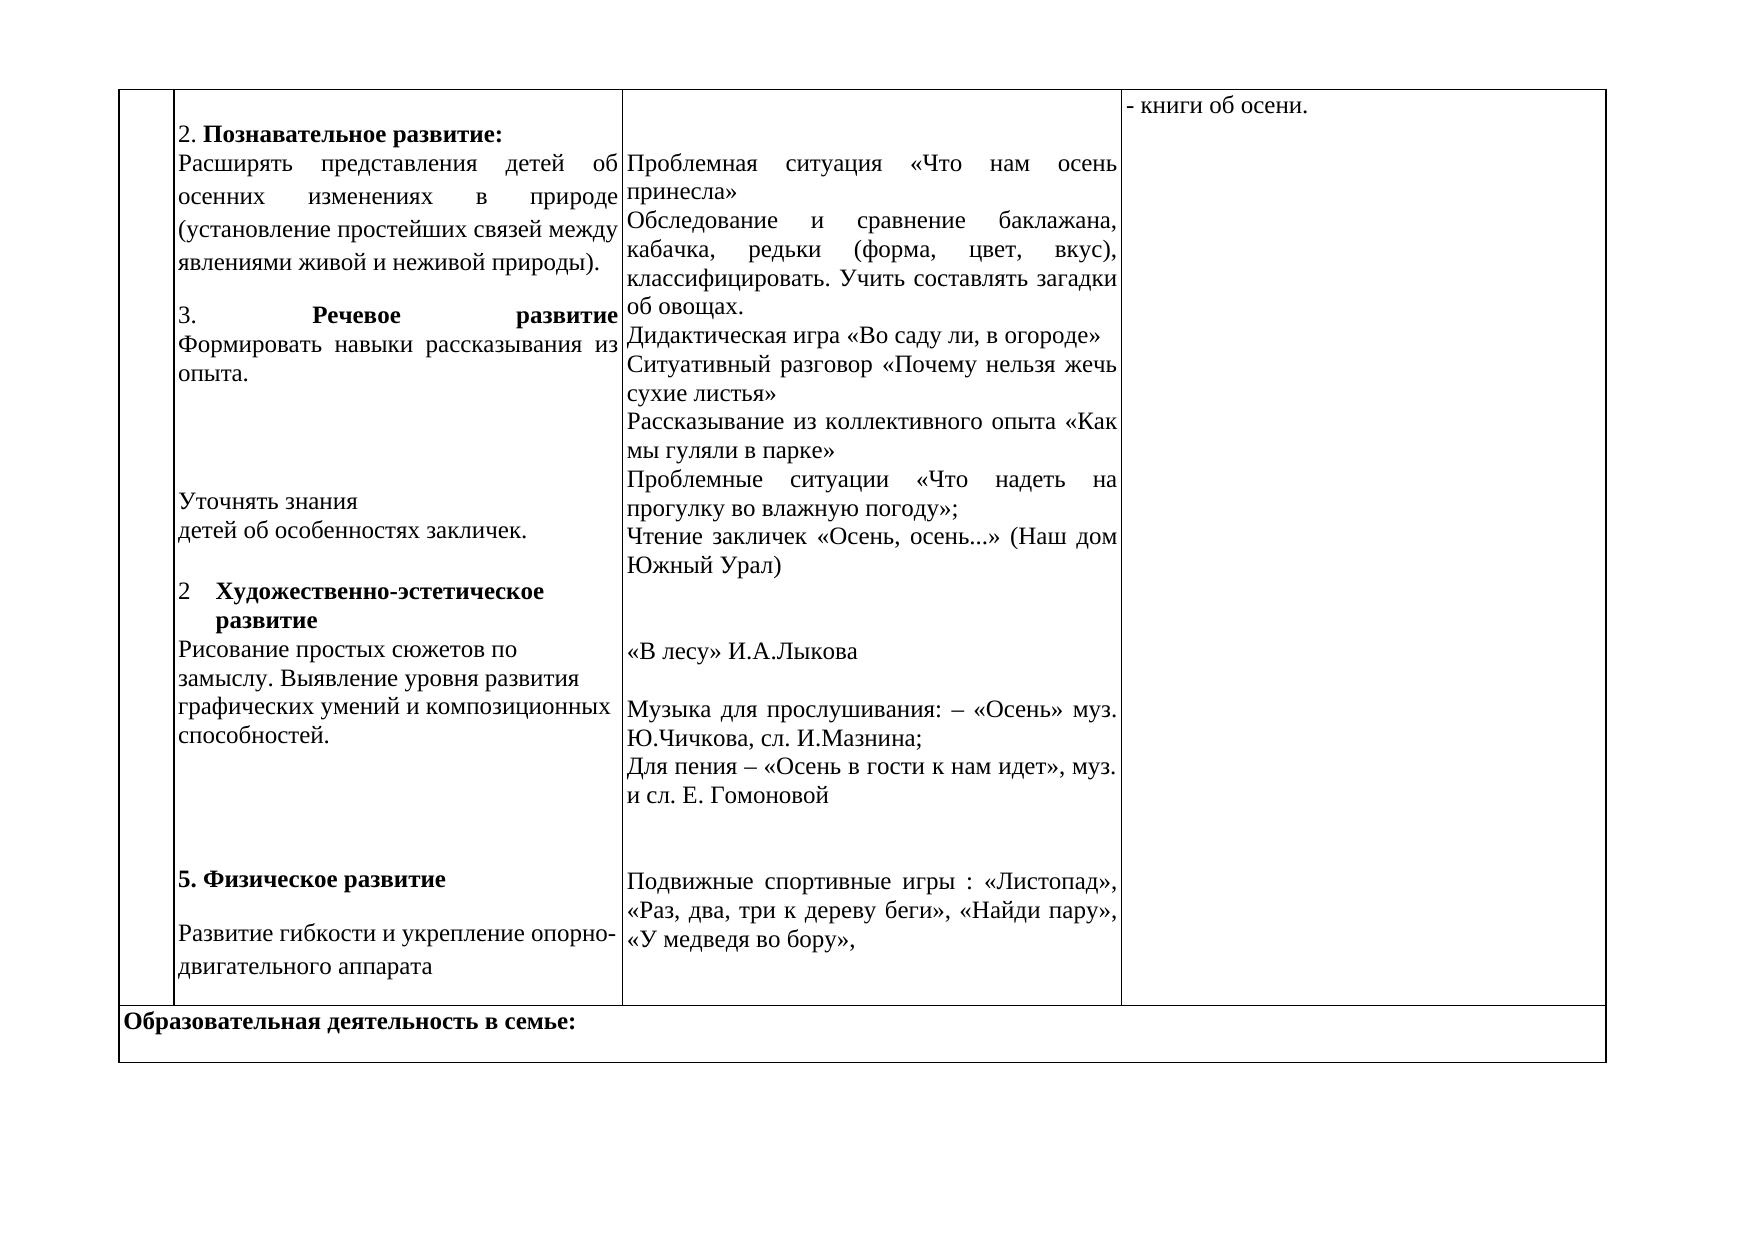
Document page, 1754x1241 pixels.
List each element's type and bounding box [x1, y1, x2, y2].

table_cell [175, 90, 622, 1005]
table_cell [120, 1006, 1605, 1061]
table_cell [1122, 90, 1605, 1005]
table_cell [623, 90, 1121, 1005]
table_cell [120, 90, 173, 1005]
